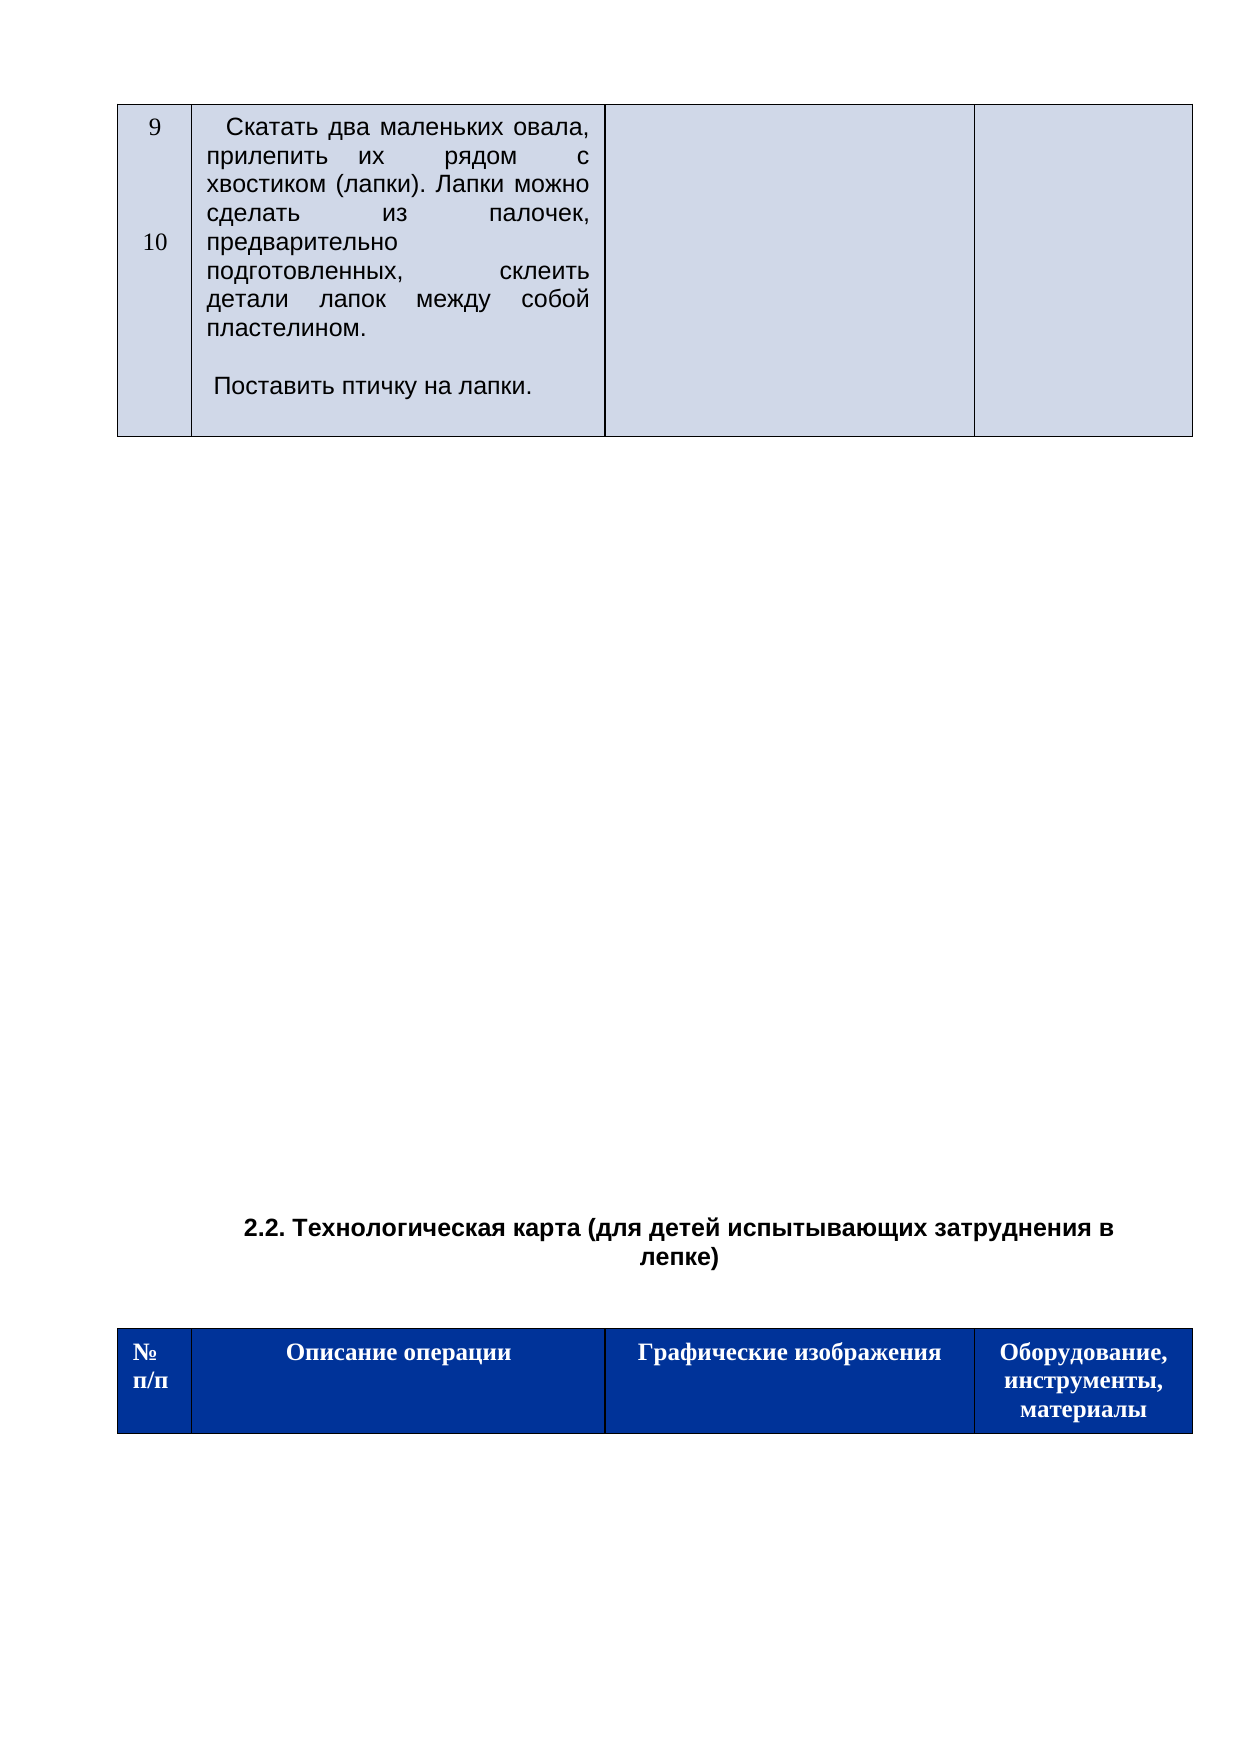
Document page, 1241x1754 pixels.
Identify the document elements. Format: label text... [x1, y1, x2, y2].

list 2.2. Технологическая карта (для детей испытывающих затруднения в лепке) [207, 1213, 1152, 1271]
table_header Описание операции [192, 1329, 604, 1433]
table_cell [975, 105, 1192, 436]
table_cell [192, 105, 604, 436]
table_header № п/п [118, 1329, 191, 1433]
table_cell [118, 105, 191, 436]
table_header Оборудование, инструменты, материалы [975, 1329, 1192, 1433]
table_cell [606, 105, 974, 436]
table_header Графические изображения [606, 1329, 974, 1433]
